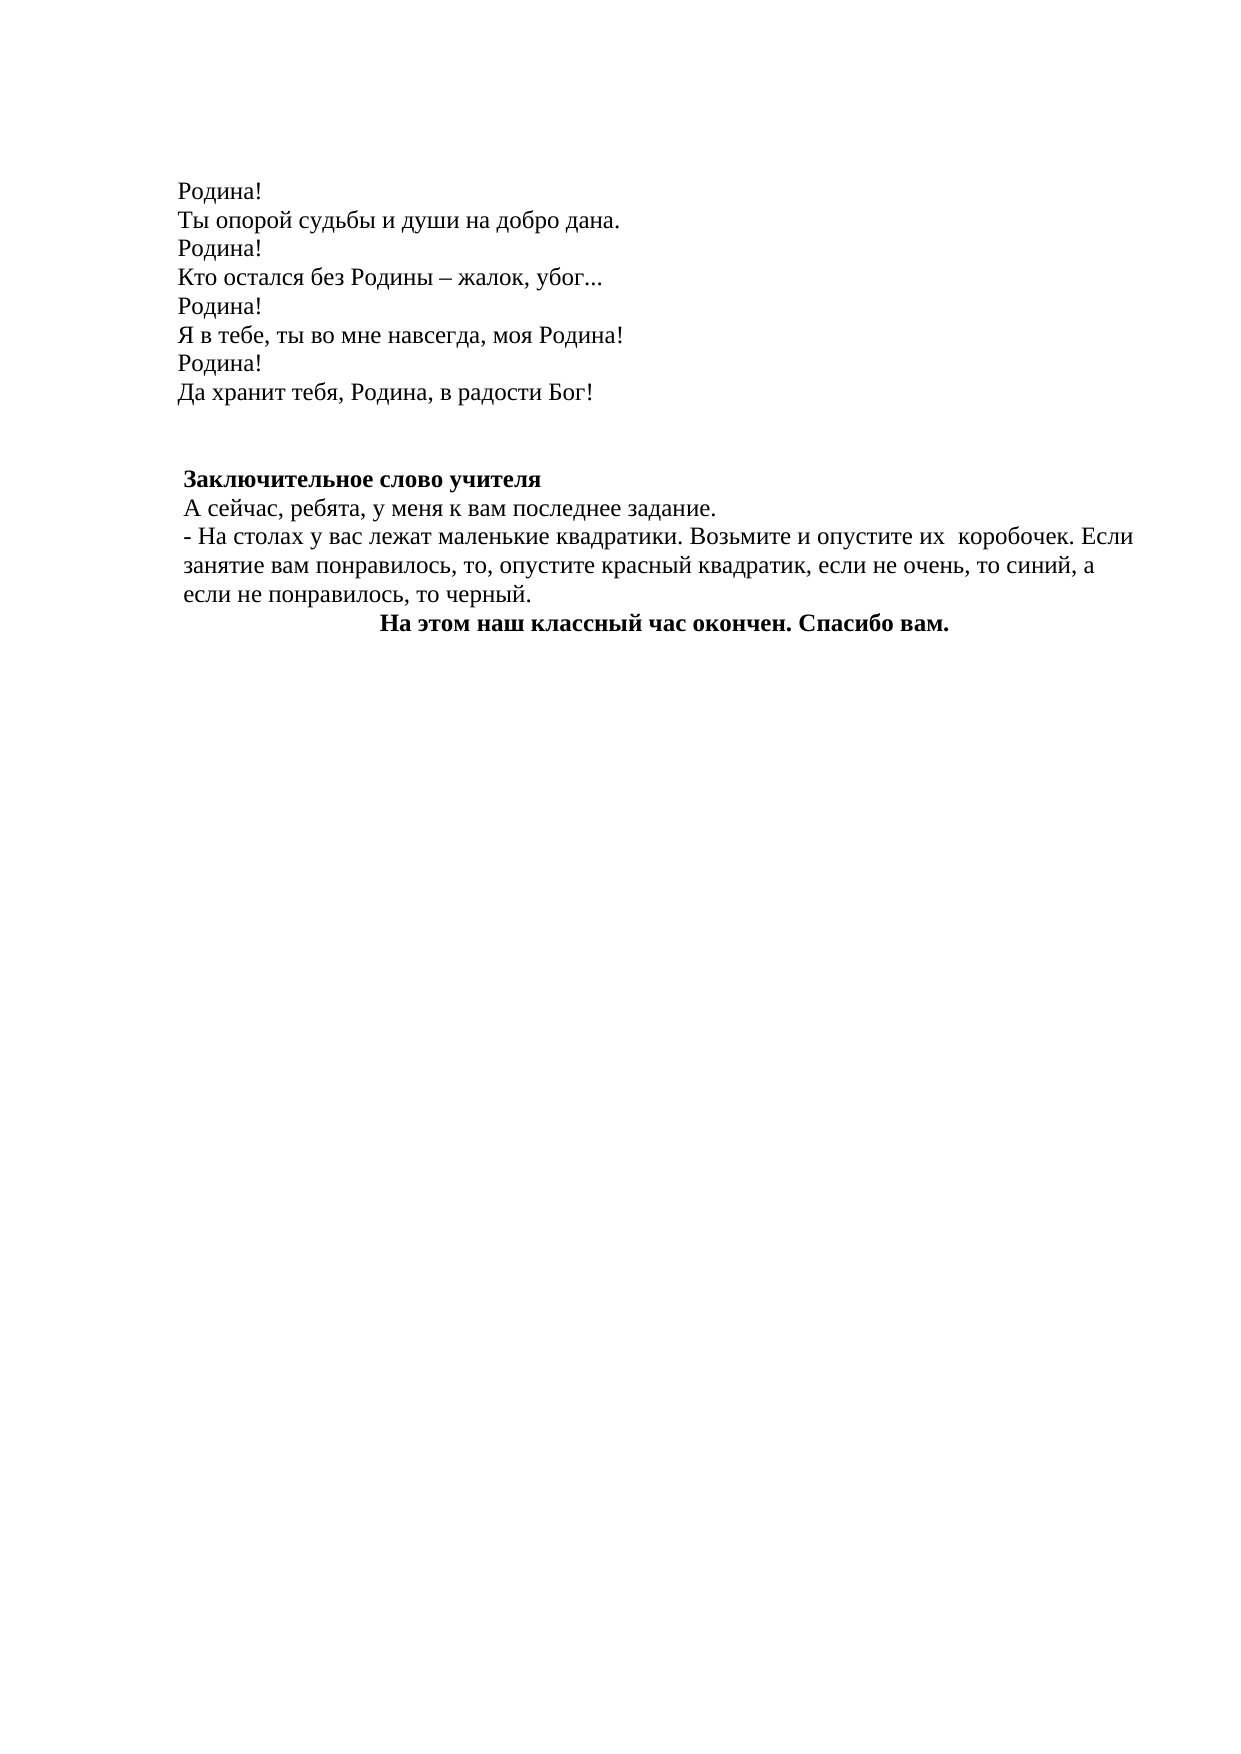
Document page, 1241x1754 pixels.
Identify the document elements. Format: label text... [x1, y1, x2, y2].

text Заключительное слово учителя [183, 464, 1146, 493]
text - На столах у вас лежат маленькие квадратики. Возьмите и опустите их коробочек. Если занятие вам понравилось, то, опустите красный квадратик, если не очень, то синий, а если не понравилось, то черный. [183, 521, 1146, 608]
text Родина! Ты опорой судьбы и души на добро дана. Родина! Кто остался без Родины – жалок, убог... Родина! Я в тебе, ты во мне навсегда, моя Родина! Родина! Да хранит тебя, Родина, в радости Бог! [177, 176, 1152, 406]
text На этом наш классный час окончен. Спасибо вам. [183, 608, 1146, 636]
text А сейчас, ребята, у меня к вам последнее задание. [183, 493, 1146, 521]
